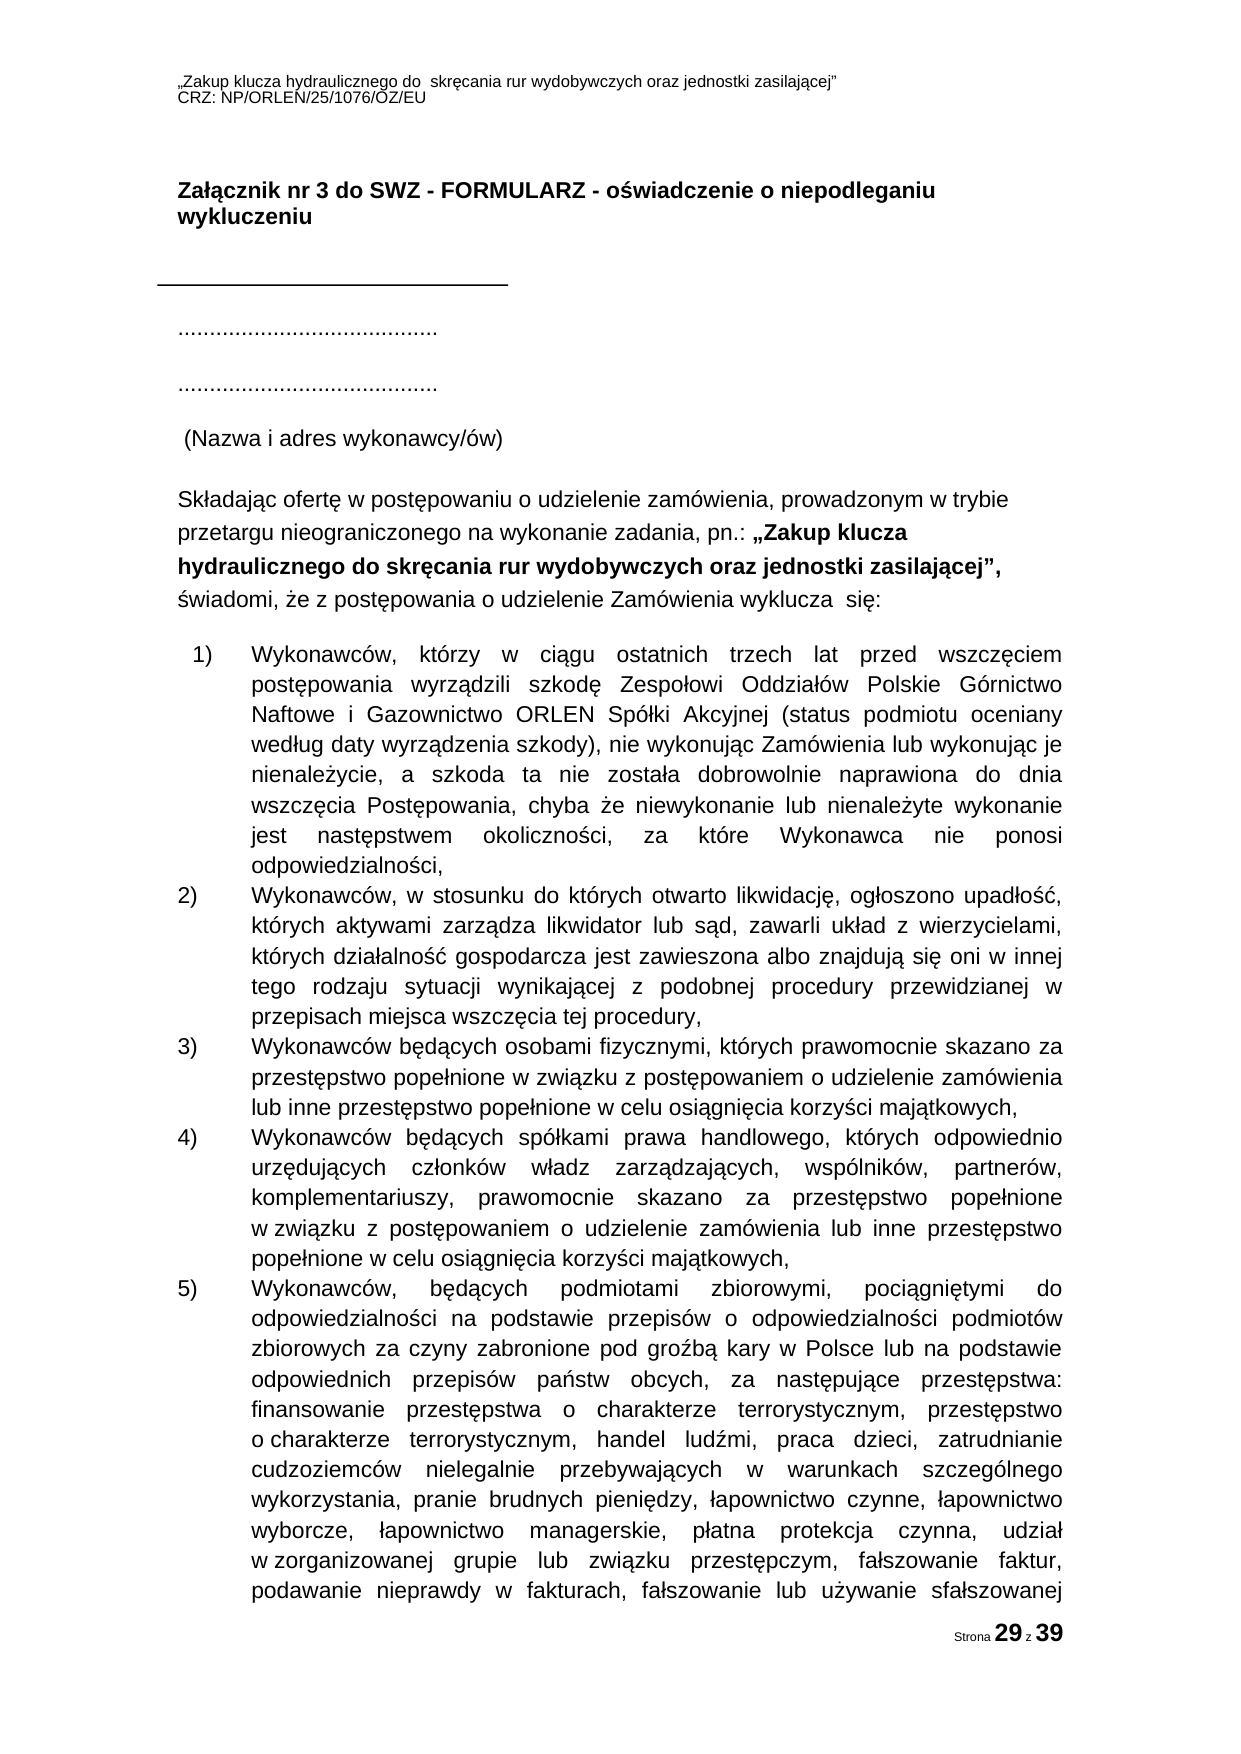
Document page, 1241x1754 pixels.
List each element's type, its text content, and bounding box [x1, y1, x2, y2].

text ......................................... [177, 370, 1063, 396]
text świadomi, że z postępowania o udzielenie Zamówienia wyklucza się: [177, 581, 1063, 614]
text Załącznik nr 3 do SWZ - FORMULARZ - oświadczenie o niepodleganiu wykluczeniu [177, 177, 1063, 229]
list Wykonawców, którzy w ciągu ostatnich trzech lat przed wszczęciem postępowania wyrządzili szkodę Zespołowi Oddziałów Polskie Górnictwo Naftowe i Gazownictwo ORLEN Spółki Akcyjnej (status podmiotu oceniany według daty wyrządzenia szkody), nie wykonując Zamówienia lub wykonując je nienależycie, a szkoda ta nie została dobrowolnie naprawiona do dnia wszczęcia Postępowania, chyba że niewykonanie lub nienależyte wykonanie jest następstwem okoliczności, za które Wykonawca nie ponosi odpowiedzialności, [192, 641, 1063, 878]
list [177, 1275, 1063, 1603]
text (Nazwa i adres wykonawcy/ów) [177, 425, 1063, 452]
text Składając ofertę w postępowaniu o udzielenie zamówienia, prowadzonym w trybie przetargu nieograniczonego na wykonanie zadania, pn.: „Zakup klucza hydraulicznego do skręcania rur wydobywczych oraz jednostki zasilającej”, [177, 481, 1063, 581]
text ......................................... [177, 314, 1063, 341]
list Wykonawców będących osobami fizycznymi, których prawomocnie skazano za przestępstwo popełnione w związku z postępowaniem o udzielenie zamówienia lub inne przestępstwo popełnione w celu osiągnięcia korzyści majątkowych, [177, 1033, 1063, 1120]
list Wykonawców, w stosunku do których otwarto likwidację, ogłoszono upadłość, których aktywami zarządza likwidator lub sąd, zawarli układ z wierzycielami, których działalność gospodarcza jest zawieszona albo znajdują się oni w innej tego rodzaju sytuacji wynikającej z podobnej procedury przewidzianej w przepisach miejsca wszczęcia tej procedury, [177, 882, 1063, 1029]
list Wykonawców będących spółkami prawa handlowego, których odpowiednio urzędujących członków władz zarządzających, wspólników, partnerów, komplementariuszy, prawomocnie skazano za przestępstwo popełnione w związku z postępowaniem o udzielenie zamówienia lub inne przestępstwo popełnione w celu osiągnięcia korzyści majątkowych, [177, 1124, 1063, 1271]
